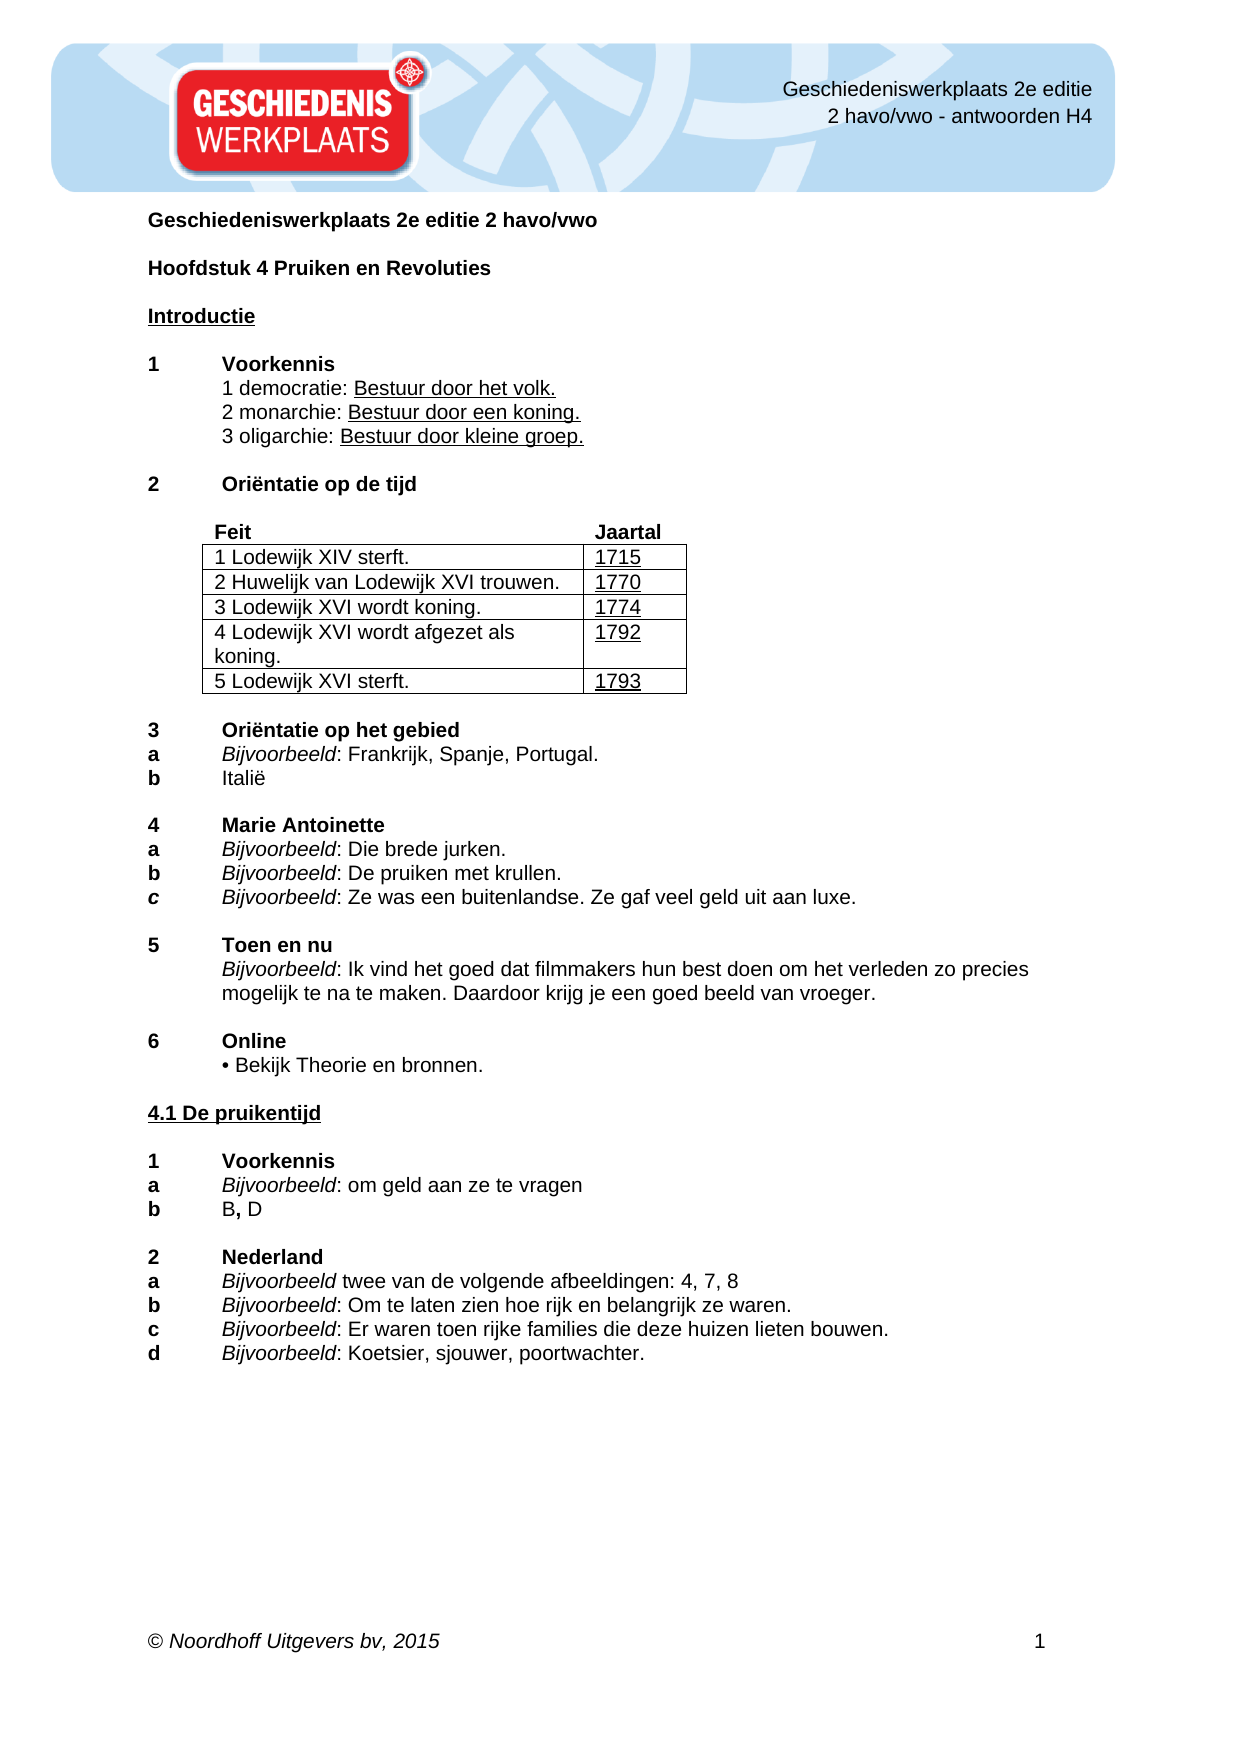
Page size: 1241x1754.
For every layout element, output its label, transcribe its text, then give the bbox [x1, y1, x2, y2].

table_cell 1793 [584, 669, 686, 692]
text 4 Marie Antoinette [148, 813, 1092, 837]
text 3 Oriëntatie op het gebied [148, 717, 1092, 741]
text 5 Toen en nu [148, 933, 1092, 957]
table_cell 1715 [584, 545, 686, 568]
text 6 Online [148, 1029, 1092, 1053]
table_cell 2 Huwelijk van Lodewijk XVI trouwen. [203, 570, 583, 593]
text 1 Voorkennis [148, 1149, 1092, 1173]
table_cell 1792 [584, 620, 686, 667]
table_header Feit [203, 520, 583, 543]
text Bijvoorbeeld: Ik vind het goed dat filmmakers hun best doen om het verleden zo precies mogelijk te na te maken. Daardoor krijg je een goed beeld van vroeger. [222, 957, 1092, 1005]
table_header Jaartal [583, 520, 687, 543]
text Geschiedeniswerkplaats 2e editie 2 havo/vwo [148, 208, 1092, 232]
text d Bijvoorbeeld: Koetsier, sjouwer, poortwachter. [148, 1340, 1092, 1364]
text b Bijvoorbeeld: Om te laten zien hoe rijk en belangrijk ze waren. [148, 1292, 1092, 1316]
text c Bijvoorbeeld: Ze was een buitenlandse. Ze gaf veel geld uit aan luxe. [148, 885, 1092, 909]
text a Bijvoorbeeld: Frankrijk, Spanje, Portugal. [148, 741, 1092, 765]
table_cell 1 Lodewijk XIV sterft. [203, 545, 583, 568]
text Introductie [148, 304, 1092, 328]
text 2 Nederland [148, 1244, 1092, 1268]
text 1 Voorkennis [148, 352, 1092, 376]
text • Bekijk Theorie en bronnen. [148, 1053, 1092, 1077]
text 2 monarchie: Bestuur door een koning. [148, 400, 1092, 424]
text 4.1 De pruikentijd [148, 1101, 1092, 1125]
text a Bijvoorbeeld: om geld aan ze te vragen [148, 1173, 1092, 1197]
text 2 Oriëntatie op de tijd [148, 472, 1092, 496]
table_cell 1770 [584, 570, 686, 593]
table_cell 4 Lodewijk XVI wordt afgezet als koning. [203, 620, 583, 667]
text b B, D [148, 1197, 1092, 1221]
table_cell 1774 [584, 595, 686, 618]
table_cell 3 Lodewijk XVI wordt koning. [203, 595, 583, 618]
text 1 democratie: Bestuur door het volk. [148, 376, 1092, 400]
text b Bijvoorbeeld: De pruiken met krullen. [148, 861, 1092, 885]
table_cell 5 Lodewijk XVI sterft. [203, 669, 583, 692]
text c Bijvoorbeeld: Er waren toen rijke families die deze huizen lieten bouwen. [148, 1316, 1092, 1340]
text b Italië [148, 765, 1092, 789]
text a Bijvoorbeeld: Die brede jurken. [148, 837, 1092, 861]
text a Bijvoorbeeld twee van de volgende afbeeldingen: 4, 7, 8 [148, 1268, 1092, 1292]
text Hoofdstuk 4 Pruiken en Revoluties [148, 256, 1092, 280]
text 3 oligarchie: Bestuur door kleine groep. [148, 424, 1092, 448]
